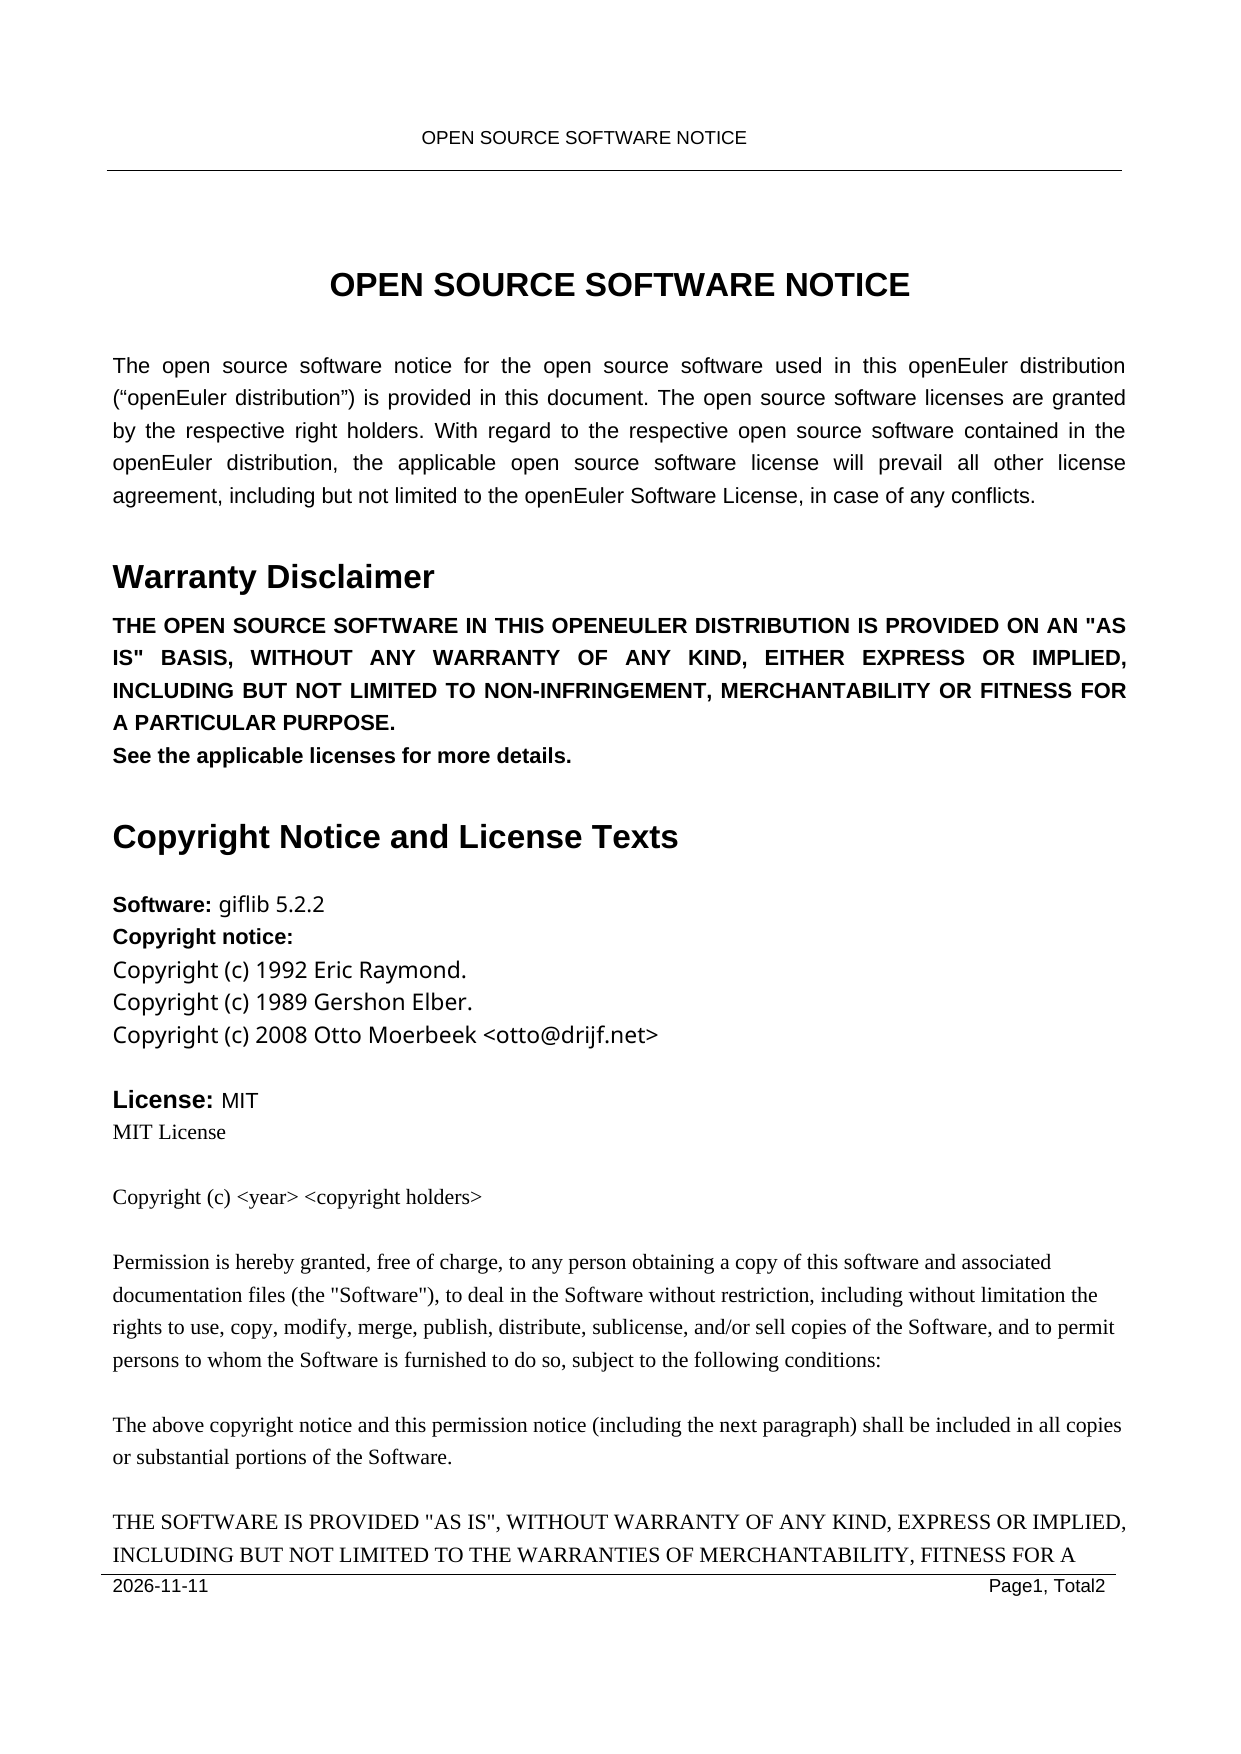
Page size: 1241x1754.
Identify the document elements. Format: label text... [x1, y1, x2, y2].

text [112, 1116, 1128, 1571]
text Copyright Notice and License Texts [112, 804, 1128, 869]
text OPEN SOURCE SOFTWARE NOTICE [112, 251, 1128, 316]
text Warranty Disclaimer [112, 544, 1128, 609]
text The open source software notice for the open source software used in this openEuler distribution (“openEuler distribution”) is provided in this document. The open source software licenses are granted by the respective right holders. With regard to the respective open source software contained in the openEuler distribution, the applicable open source software license will prevail all other license agreement, including but not limited to the openEuler Software License, in case of any conflicts. [112, 349, 1128, 511]
text THE OPEN SOURCE SOFTWARE IN THIS OPENEULER DISTRIBUTION IS PROVIDED ON AN "AS IS" BASIS, WITHOUT ANY WARRANTY OF ANY KIND, EITHER EXPRESS OR IMPLIED, INCLUDING BUT NOT LIMITED TO NON-INFRINGEMENT, MERCHANTABILITY OR FITNESS FOR A PARTICULAR PURPOSE. See the applicable licenses for more details. [112, 609, 1128, 771]
text Copyright (c) 1992 Eric Raymond. Copyright (c) 1989 Gershon Elber. Copyright (c) 2008 Otto Moerbeek <otto@drijf.net> [112, 953, 1128, 1083]
text License: MIT [112, 1083, 1128, 1116]
text Software: giflib 5.2.2 [112, 888, 1128, 921]
text Copyright notice: [112, 921, 1128, 953]
